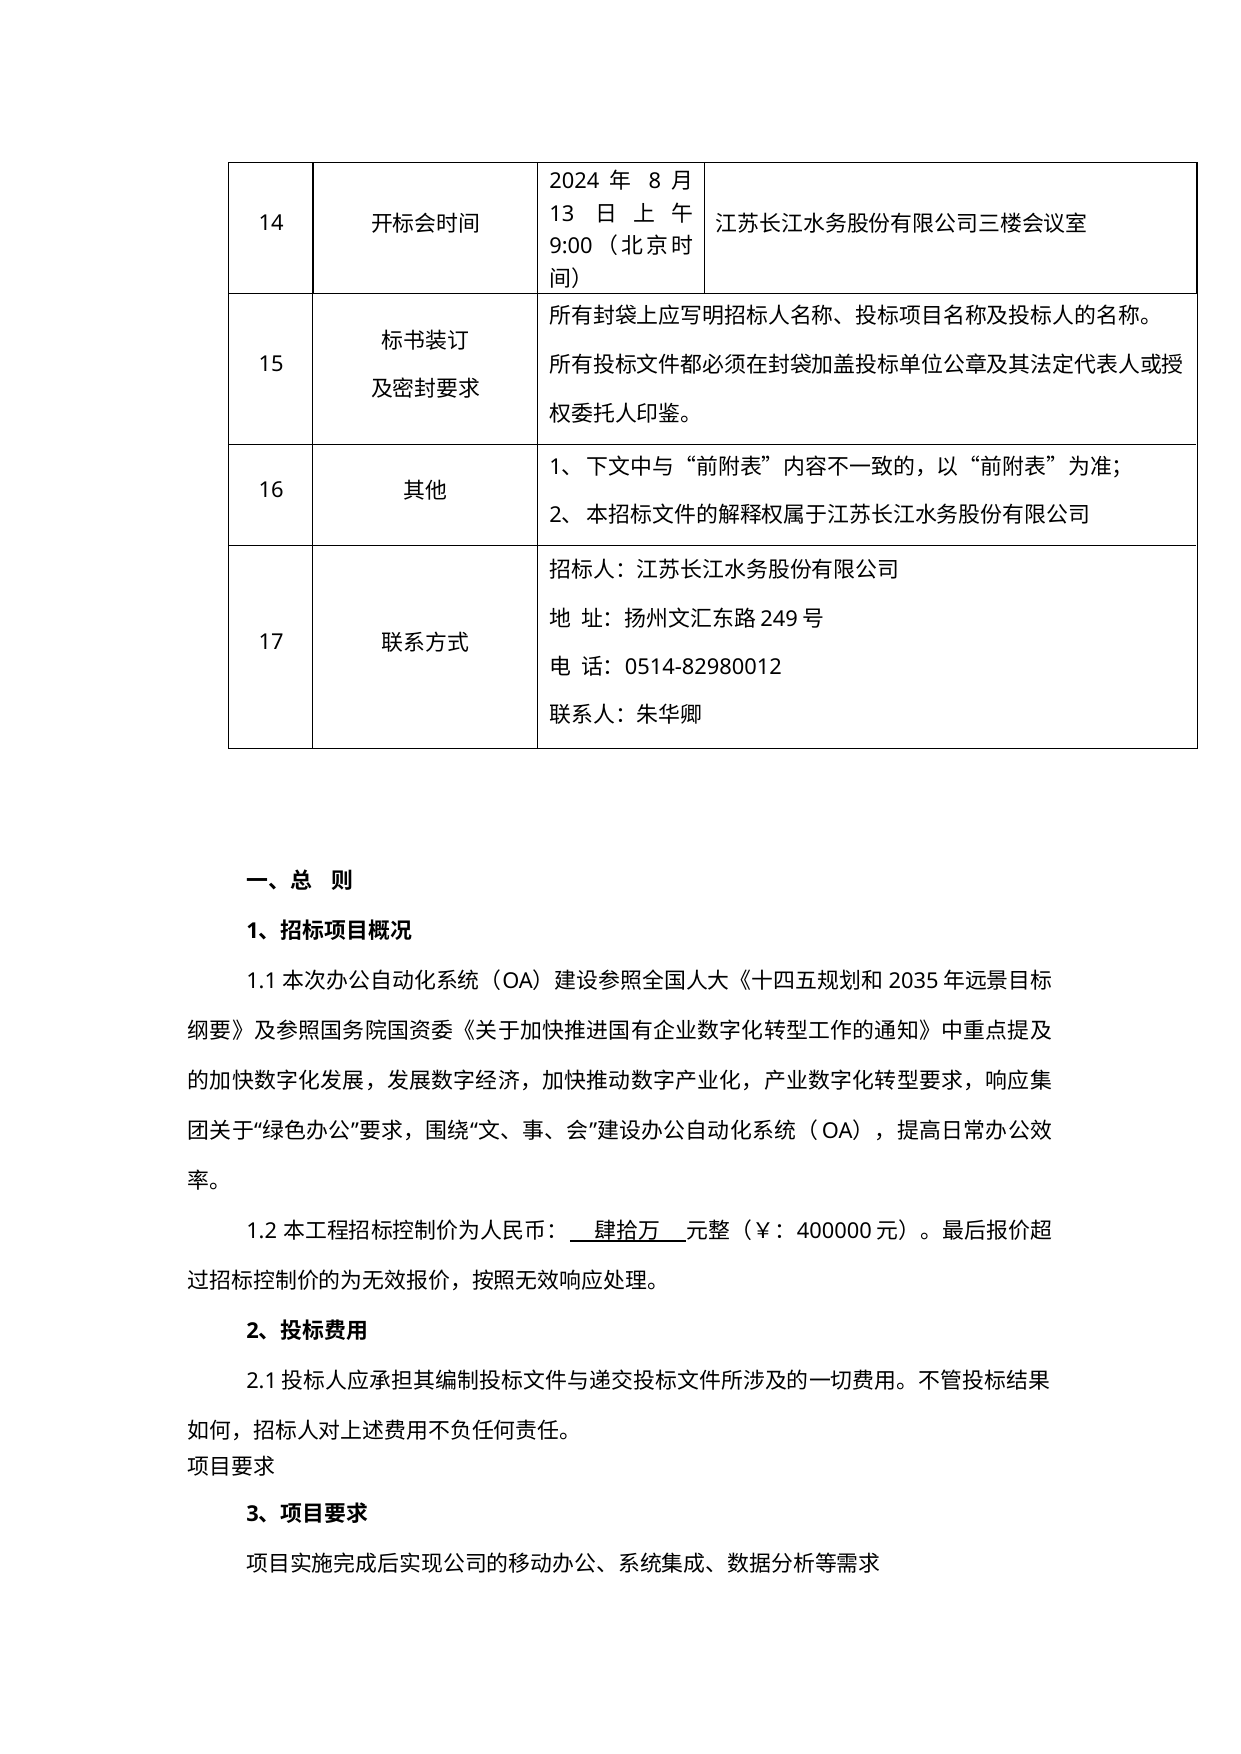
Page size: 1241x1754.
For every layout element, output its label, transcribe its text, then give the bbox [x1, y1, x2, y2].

text 1.1 本次办公自动化系统（OA）建设参照全国人大《十四五规划和2035年远景目标纲要》及参照国务院国资委《关于加快推进国有企业数字化转型工作的通知》中重点提及的加快数字化发展，发展数字经济，加快推动数字产业化，产业数字化转型要求，响应集团关于“绿色办公”要求，围绕“文、事、会”建设办公自动化系统（OA），提高日常办公效率。 [187, 949, 1053, 1199]
table_cell 其他 [313, 445, 537, 545]
table_cell 14 [229, 163, 312, 293]
table_cell 15 [229, 294, 312, 444]
table_cell 17 [229, 546, 312, 748]
text 项目实施完成后实现公司的移动办公、系统集成、数据分析等需求 [187, 1531, 1053, 1581]
table_cell 下文中与“前附表”内容不一致的，以“前附表”为准； 本招标文件的解释权属于江苏长江水务股份有限公司 [538, 444, 1197, 545]
table_cell 标书装订 及密封要求 [313, 294, 537, 444]
text 3、项目要求 [187, 1481, 1053, 1531]
text 2、投标费用 [187, 1299, 1053, 1349]
table_cell 开标会时间 [314, 163, 537, 293]
text 2.1投标人应承担其编制投标文件与递交投标文件所涉及的一切费用。不管投标结果如何，招标人对上述费用不负任何责任。 [187, 1349, 1053, 1449]
table_cell 16 [229, 445, 312, 545]
table_cell 江苏长江水务股份有限公司三楼会议室 [705, 163, 1196, 293]
table_cell 联系方式 [313, 546, 537, 748]
table_cell 招标人：江苏长江水务股份有限公司 地 址：扬州文汇东路249号 电 话：0514-82980012 联系人：朱华卿 [538, 545, 1197, 748]
text 一、总 则 [187, 849, 1053, 899]
text 1、招标项目概况 [187, 899, 1053, 949]
table_cell 所有封袋上应写明招标人名称、投标项目名称及投标人的名称。 所有投标文件都必须在封袋加盖投标单位公章及其法定代表人或授权委托人印鉴。 [538, 294, 1197, 444]
table_cell 2024年 8月13日上午 9:00（北京时间） [538, 163, 704, 293]
text 1.2 本工程招标控制价为人民币： 肆拾万 元整（￥：400000元）。最后报价超过招标控制价的为无效报价，按照无效响应处理。 [187, 1199, 1053, 1299]
list 项目要求 [187, 1449, 1053, 1481]
